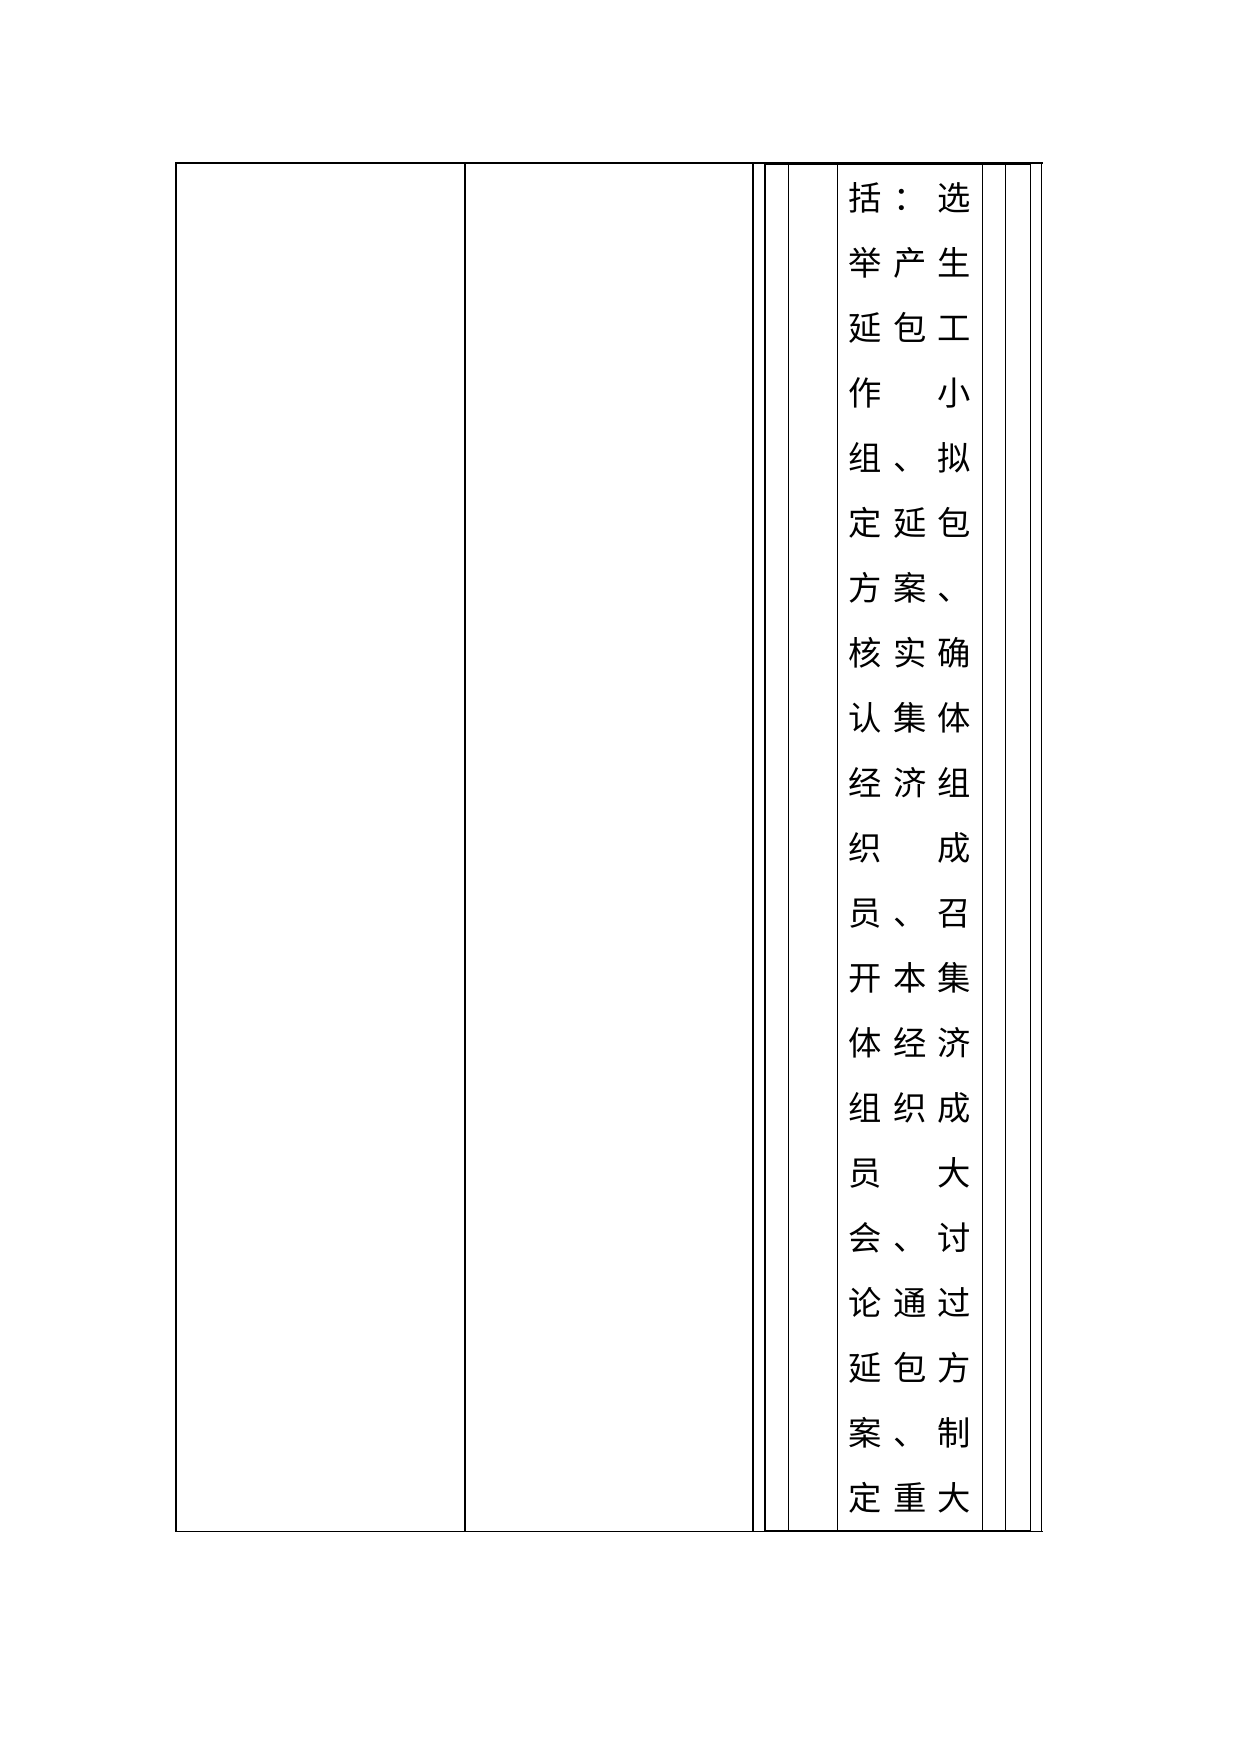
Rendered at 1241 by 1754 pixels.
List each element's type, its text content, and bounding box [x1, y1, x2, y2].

table_cell [1006, 165, 1030, 1530]
table_cell [754, 164, 764, 1531]
table_cell [1031, 164, 1041, 1531]
table_cell 1 [177, 164, 464, 1531]
table_cell [466, 164, 752, 1531]
table_cell [838, 165, 982, 1530]
table_cell [766, 165, 788, 1530]
table_cell [983, 165, 1005, 1530]
table_cell [789, 165, 837, 1530]
